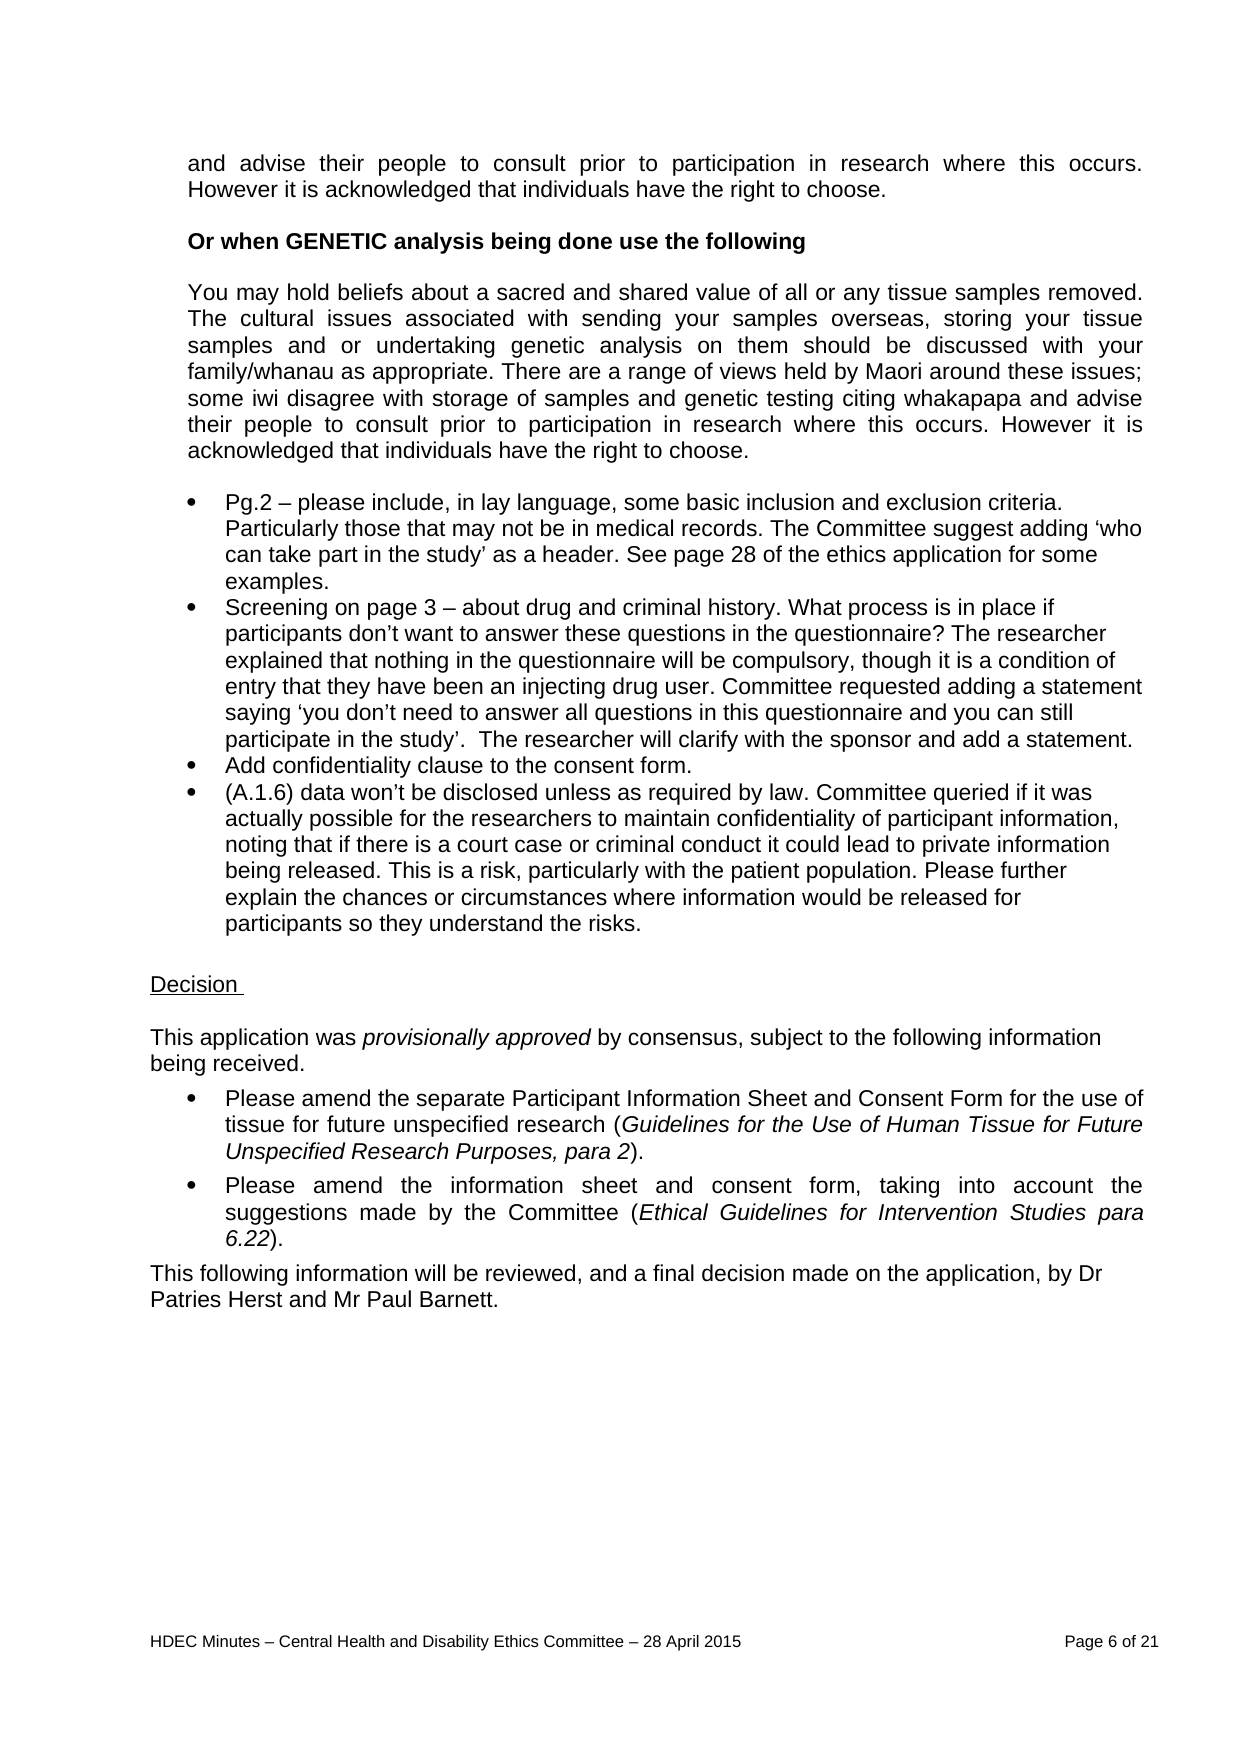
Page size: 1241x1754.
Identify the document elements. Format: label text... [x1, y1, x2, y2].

list Screening on page 3 – about drug and criminal history. What process is in place if participants don’t want to answer these questions in the questionnaire? The researcher explained that nothing in the questionnaire will be compulsory, though it is a condition of entry that they have been an injecting drug user. Committee requested adding a statement saying ‘you don’t need to answer all questions in this questionnaire and you can still participate in the study’. The researcher will clarify with the sponsor and add a statement. [187, 594, 1144, 752]
text This following information will be reviewed, and a final decision made on the application, by Dr Patries Herst and Mr Paul Barnett. [150, 1260, 1144, 1312]
text Or when GENETIC analysis being done use the following [150, 228, 1144, 254]
list Please amend the separate Participant Information Sheet and Consent Form for the use of tissue for future unspecified research (Guidelines for the Use of Human Tissue for Future Unspecified Research Purposes, para 2). [187, 1085, 1144, 1164]
text You may hold beliefs about a sacred and shared value of all or any tissue samples removed. The cultural issues associated with sending your samples overseas, storing your tissue samples and or undertaking genetic analysis on them should be discussed with your family/whanau as appropriate. There are a range of views held by Maori around these issues; some iwi disagree with storage of samples and genetic testing citing whakapapa and advise their people to consult prior to participation in research where this occurs. However it is acknowledged that individuals have the right to choose. [187, 279, 1144, 463]
text This application was provisionally approved by consensus, subject to the following information being received. [150, 1024, 1144, 1077]
list Please amend the information sheet and consent form, taking into account the suggestions made by the Committee (Ethical Guidelines for Intervention Studies para 6.22). [187, 1172, 1144, 1251]
list Add confidentiality clause to the consent form. [187, 752, 1144, 778]
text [187, 150, 1144, 203]
text Decision [150, 971, 1144, 998]
list Pg.2 – please include, in lay language, some basic inclusion and exclusion criteria. Particularly those that may not be in medical records. The Committee suggest adding ‘who can take part in the study’ as a header. See page 28 of the ethics application for some examples. [187, 488, 1144, 594]
list (A.1.6) data won’t be disclosed unless as required by law. Committee queried if it was actually possible for the researchers to maintain confidentiality of participant information, noting that if there is a court case or criminal conduct it could lead to private information being released. This is a risk, particularly with the patient population. Please further explain the chances or circumstances where information would be released for participants so they understand the risks. [187, 778, 1144, 937]
